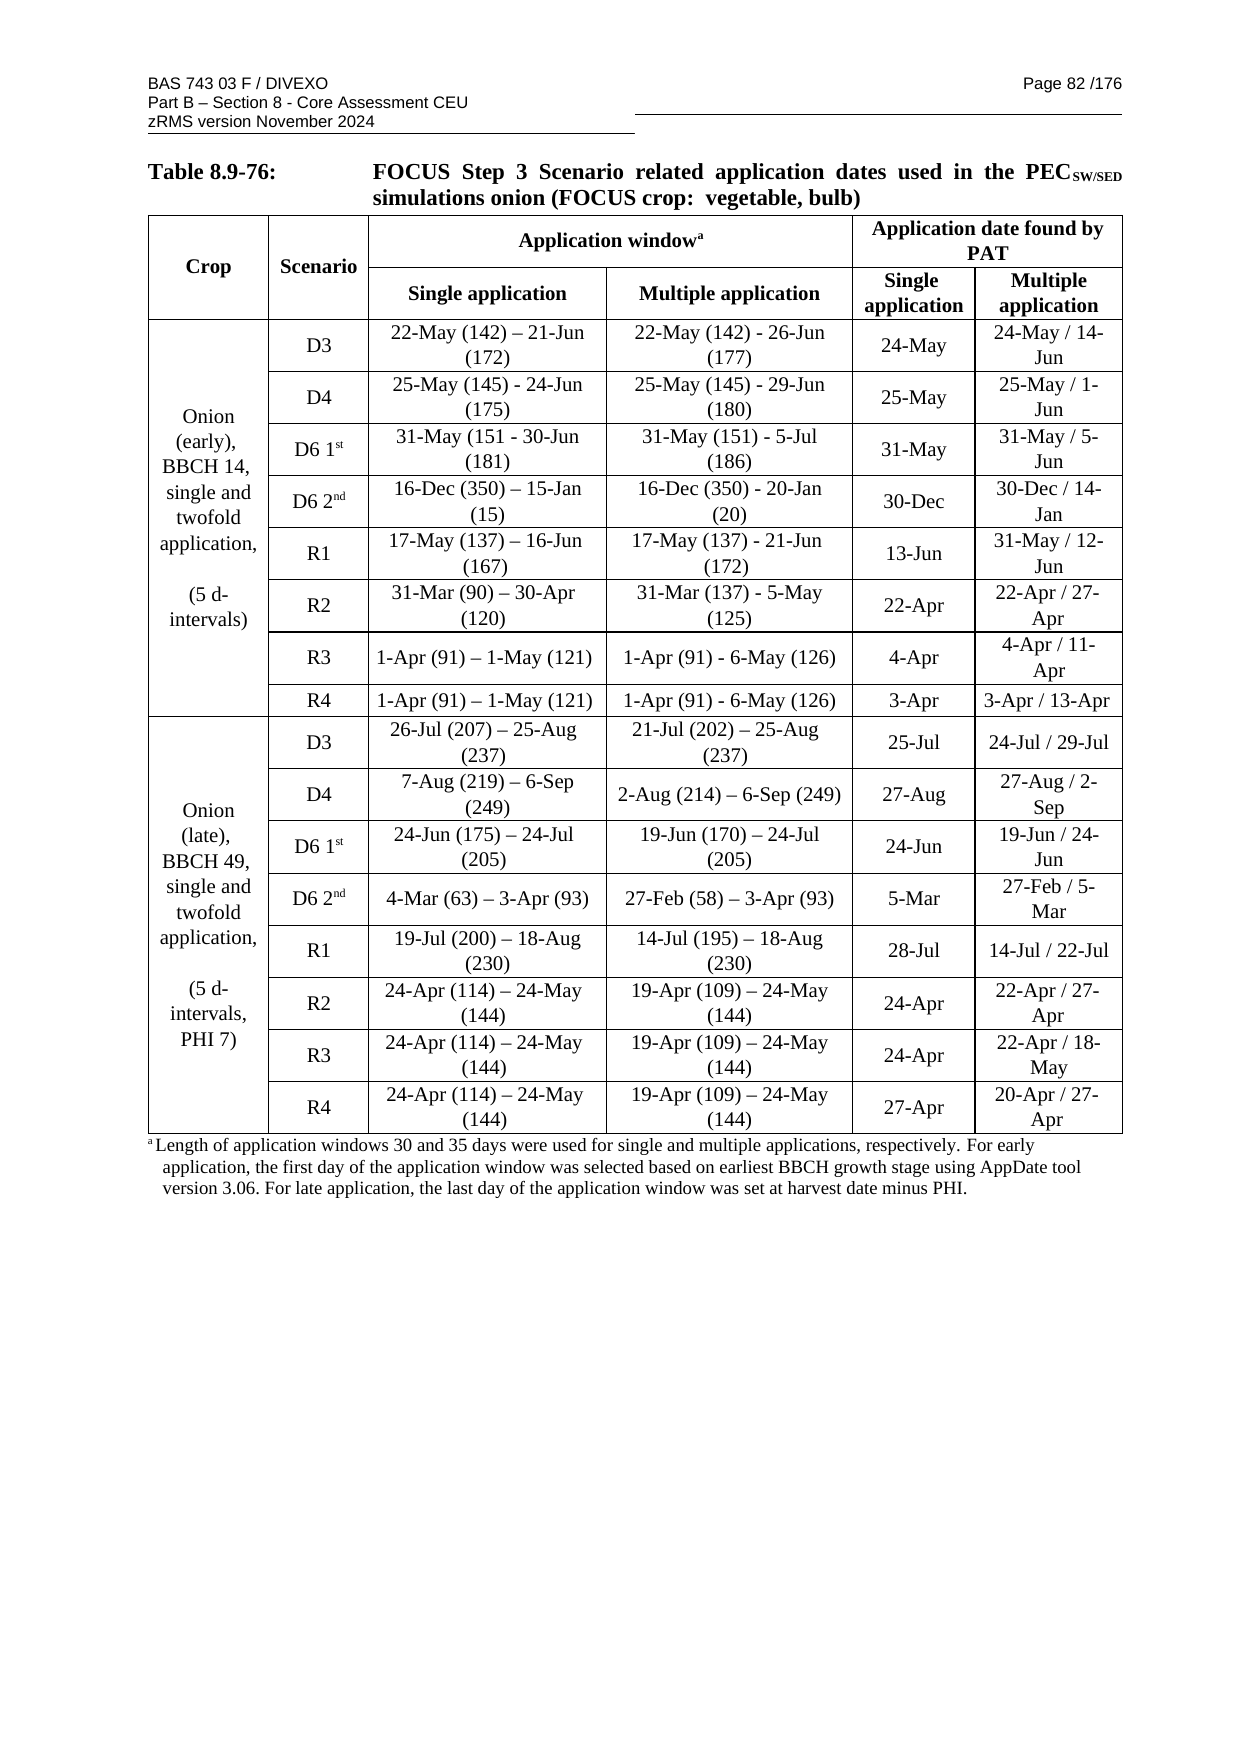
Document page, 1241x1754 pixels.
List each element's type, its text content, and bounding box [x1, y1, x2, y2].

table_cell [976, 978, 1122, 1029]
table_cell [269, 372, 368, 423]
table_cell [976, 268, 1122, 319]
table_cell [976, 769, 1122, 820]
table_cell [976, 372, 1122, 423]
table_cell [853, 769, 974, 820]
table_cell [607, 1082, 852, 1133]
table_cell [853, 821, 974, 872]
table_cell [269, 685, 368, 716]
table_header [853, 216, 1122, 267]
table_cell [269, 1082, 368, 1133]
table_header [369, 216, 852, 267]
text Table 8.9-3: FOCUS Step 3 Scenario related application dates used in the PECSW/SED simulations onion (FOCUS crop: vegetable, bulb) [148, 158, 1122, 211]
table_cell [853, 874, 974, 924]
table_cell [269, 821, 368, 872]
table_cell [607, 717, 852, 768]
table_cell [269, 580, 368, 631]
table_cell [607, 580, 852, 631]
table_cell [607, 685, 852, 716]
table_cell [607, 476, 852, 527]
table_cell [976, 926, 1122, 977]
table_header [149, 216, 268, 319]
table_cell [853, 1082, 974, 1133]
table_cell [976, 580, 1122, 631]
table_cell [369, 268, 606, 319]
text a Length of application windows 30 and 35 days were used for single and multiple applications, respectively. For early application, the first day of the application window was selected based on earliest BBCH growth stage using AppDate tool version 3.06. For late application, the last day of the application window was set at harvest date minus PHI. [148, 1134, 1122, 1199]
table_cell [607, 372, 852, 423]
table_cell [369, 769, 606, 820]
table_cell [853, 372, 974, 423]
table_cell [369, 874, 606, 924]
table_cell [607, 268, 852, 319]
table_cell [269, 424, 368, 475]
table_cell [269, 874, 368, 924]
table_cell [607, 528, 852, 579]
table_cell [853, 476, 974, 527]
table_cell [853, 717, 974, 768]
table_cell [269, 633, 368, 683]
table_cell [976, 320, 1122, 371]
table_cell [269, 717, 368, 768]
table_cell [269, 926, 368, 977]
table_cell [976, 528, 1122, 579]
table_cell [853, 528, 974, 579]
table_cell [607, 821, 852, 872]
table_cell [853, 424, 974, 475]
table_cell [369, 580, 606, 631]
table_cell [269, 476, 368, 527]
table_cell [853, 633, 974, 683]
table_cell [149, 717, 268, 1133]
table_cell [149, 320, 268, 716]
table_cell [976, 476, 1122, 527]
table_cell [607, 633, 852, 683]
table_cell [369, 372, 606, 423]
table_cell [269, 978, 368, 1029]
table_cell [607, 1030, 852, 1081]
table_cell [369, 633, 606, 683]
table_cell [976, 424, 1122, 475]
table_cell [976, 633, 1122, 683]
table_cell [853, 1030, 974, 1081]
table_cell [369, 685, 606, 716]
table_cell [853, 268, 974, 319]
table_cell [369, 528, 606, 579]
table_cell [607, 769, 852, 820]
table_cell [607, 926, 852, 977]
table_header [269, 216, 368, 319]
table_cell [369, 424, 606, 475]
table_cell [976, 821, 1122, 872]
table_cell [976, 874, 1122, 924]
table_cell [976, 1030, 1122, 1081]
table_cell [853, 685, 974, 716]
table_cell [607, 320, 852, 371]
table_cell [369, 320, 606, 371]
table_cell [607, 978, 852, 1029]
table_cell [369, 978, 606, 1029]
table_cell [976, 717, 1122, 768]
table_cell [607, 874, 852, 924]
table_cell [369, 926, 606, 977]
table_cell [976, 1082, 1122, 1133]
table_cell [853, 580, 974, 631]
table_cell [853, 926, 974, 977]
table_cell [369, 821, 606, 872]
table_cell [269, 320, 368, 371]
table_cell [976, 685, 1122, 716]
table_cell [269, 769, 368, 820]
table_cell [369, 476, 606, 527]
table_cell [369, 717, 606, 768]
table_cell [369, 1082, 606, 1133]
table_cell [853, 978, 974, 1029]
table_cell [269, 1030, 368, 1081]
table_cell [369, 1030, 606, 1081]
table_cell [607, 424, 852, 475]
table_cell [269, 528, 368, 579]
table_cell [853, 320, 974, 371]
